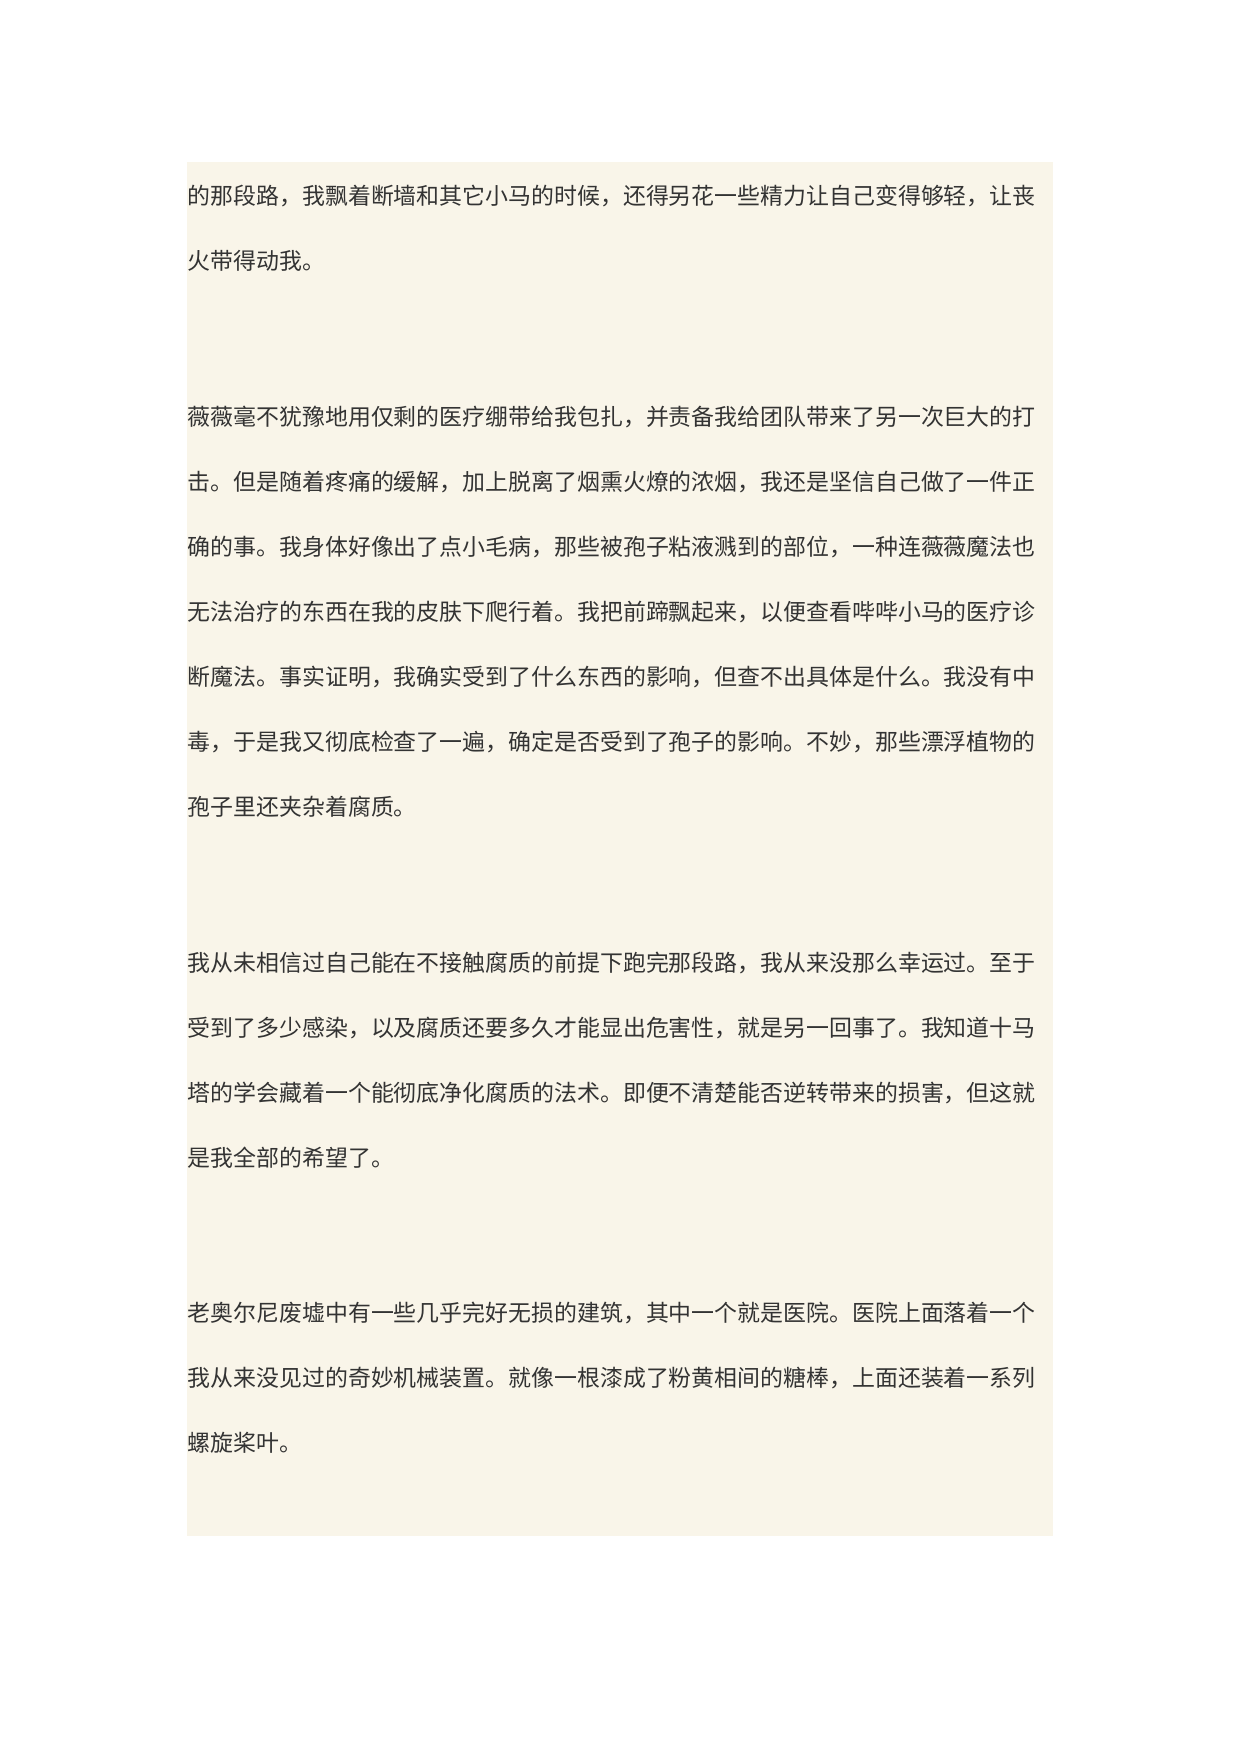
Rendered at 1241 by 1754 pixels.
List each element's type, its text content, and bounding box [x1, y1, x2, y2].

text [187, 162, 1053, 292]
text 老奥尔尼废墟中有一些几乎完好无损的建筑，其中一个就是医院。医院上面落着一个我从来没见过的奇妙机械装置。就像一根漆成了粉黄相间的糖棒，上面还装着一系列螺旋桨叶。 [187, 1279, 1053, 1474]
text 我从未相信过自己能在不接触腐质的前提下跑完那段路，我从来没那么幸运过。至于受到了多少感染，以及腐质还要多久才能显出危害性，就是另一回事了。我知道十马塔的学会藏着一个能彻底净化腐质的法术。即便不清楚能否逆转带来的损害，但这就是我全部的希望了。 [187, 929, 1053, 1189]
text 薇薇毫不犹豫地用仅剩的医疗绷带给我包扎，并责备我给团队带来了另一次巨大的打击。但是随着疼痛的缓解，加上脱离了烟熏火燎的浓烟，我还是坚信自己做了一件正确的事。我身体好像出了点小毛病，那些被孢子粘液溅到的部位，一种连薇薇魔法也无法治疗的东西在我的皮肤下爬行着。我把前蹄飘起来，以便查看哔哔小马的医疗诊断魔法。事实证明，我确实受到了什么东西的影响，但查不出具体是什么。我没有中毒，于是我又彻底检查了一遍，确定是否受到了孢子的影响。不妙，那些漂浮植物的孢子里还夹杂着腐质。 [187, 383, 1053, 838]
